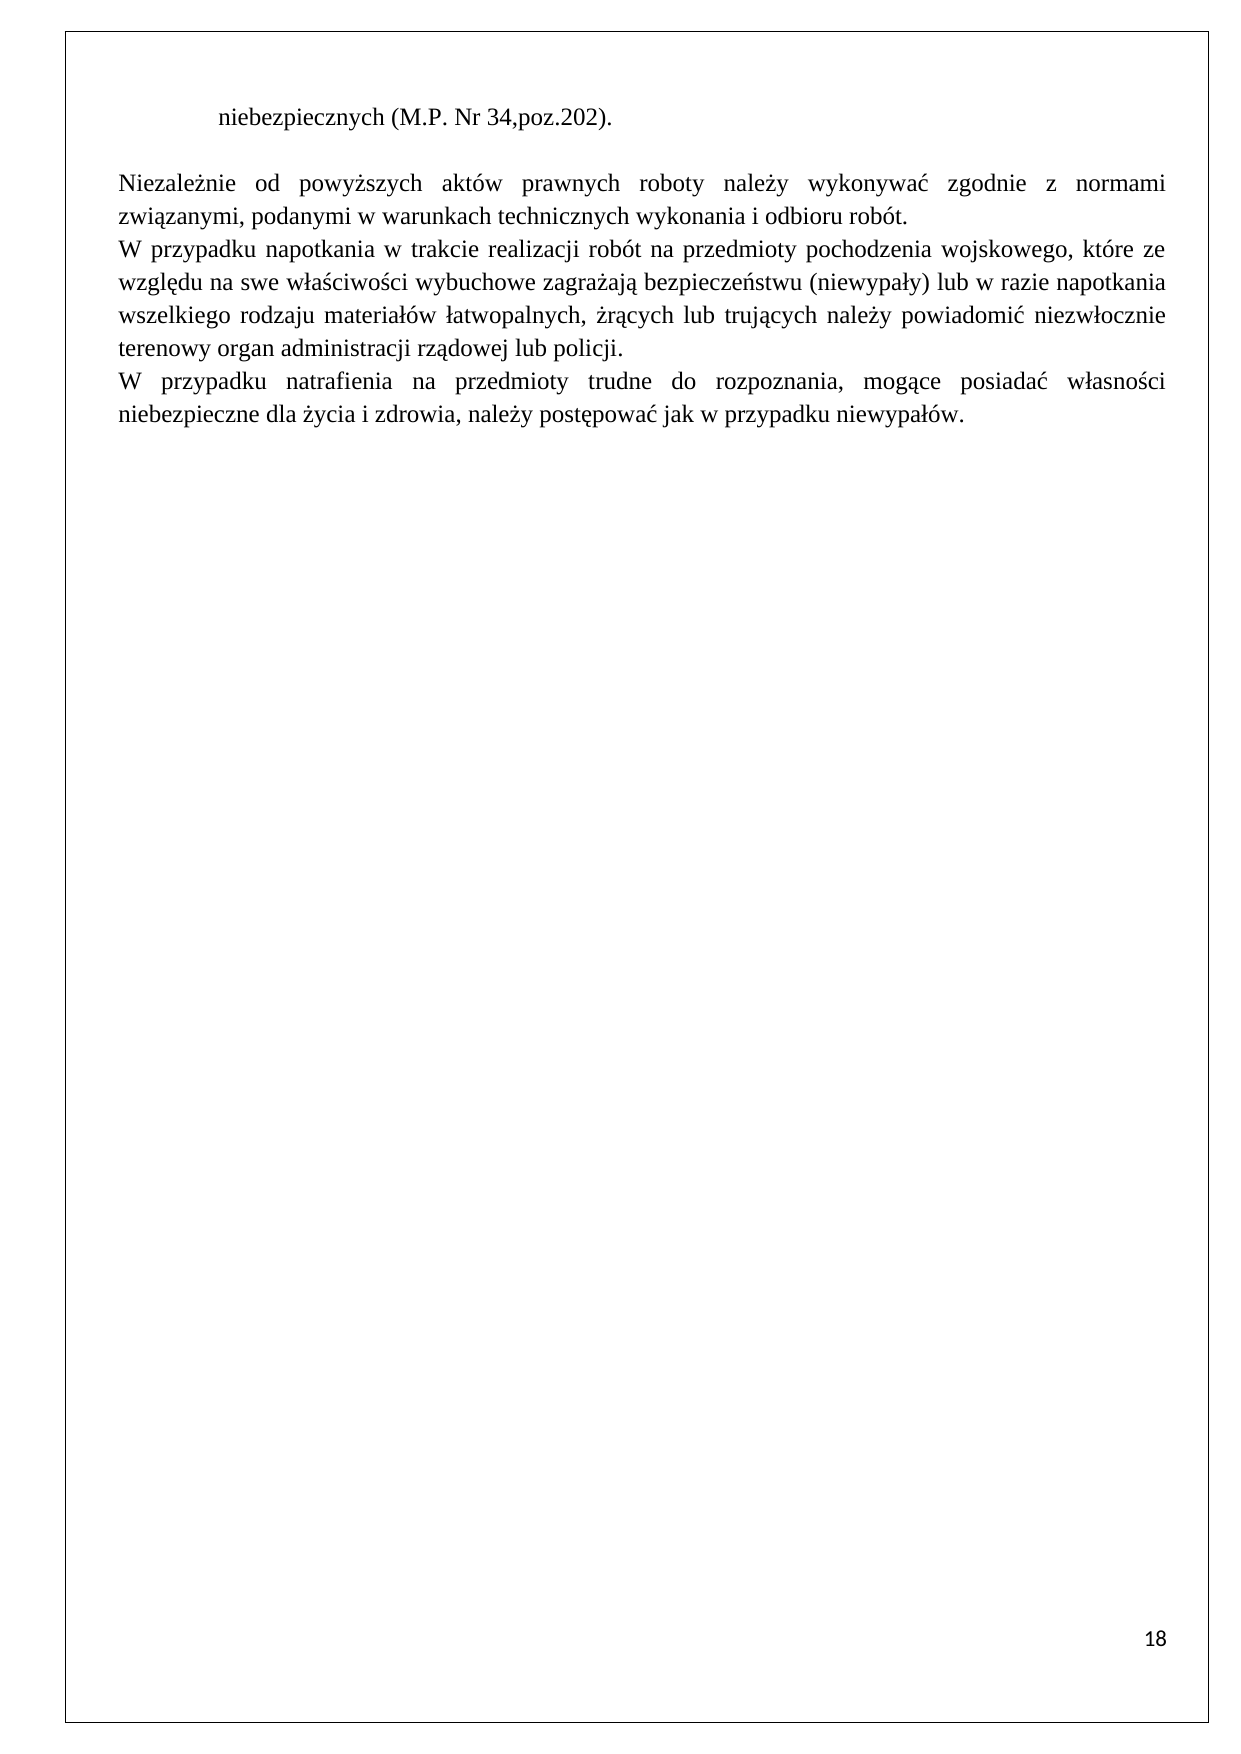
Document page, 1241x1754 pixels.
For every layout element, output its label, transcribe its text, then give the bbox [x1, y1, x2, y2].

text Niezależnie od powyższych aktów prawnych roboty należy wykonywać zgodnie z normami związanymi, podanymi w warunkach technicznych wykonania i odbioru robót. [118, 168, 1167, 229]
text W przypadku napotkania w trakcie realizacji robót na przedmioty pochodzenia wojskowego, które ze względu na swe właściwości wybuchowe zagrażają bezpieczeństwu (niewypały) lub w razie napotkania wszelkiego rodzaju materiałów łatwopalnych, żrących lub trujących należy powiadomić niezwłocznie terenowy organ administracji rządowej lub policji. [118, 234, 1167, 362]
text niebezpiecznych (M.P. Nr 34,poz.202). [118, 102, 1167, 131]
text W przypadku natrafienia na przedmioty trudne do rozpoznania, mogące posiadać własności niebezpieczne dla życia i zdrowia, należy postępować jak w przypadku niewypałów. [118, 366, 1167, 428]
